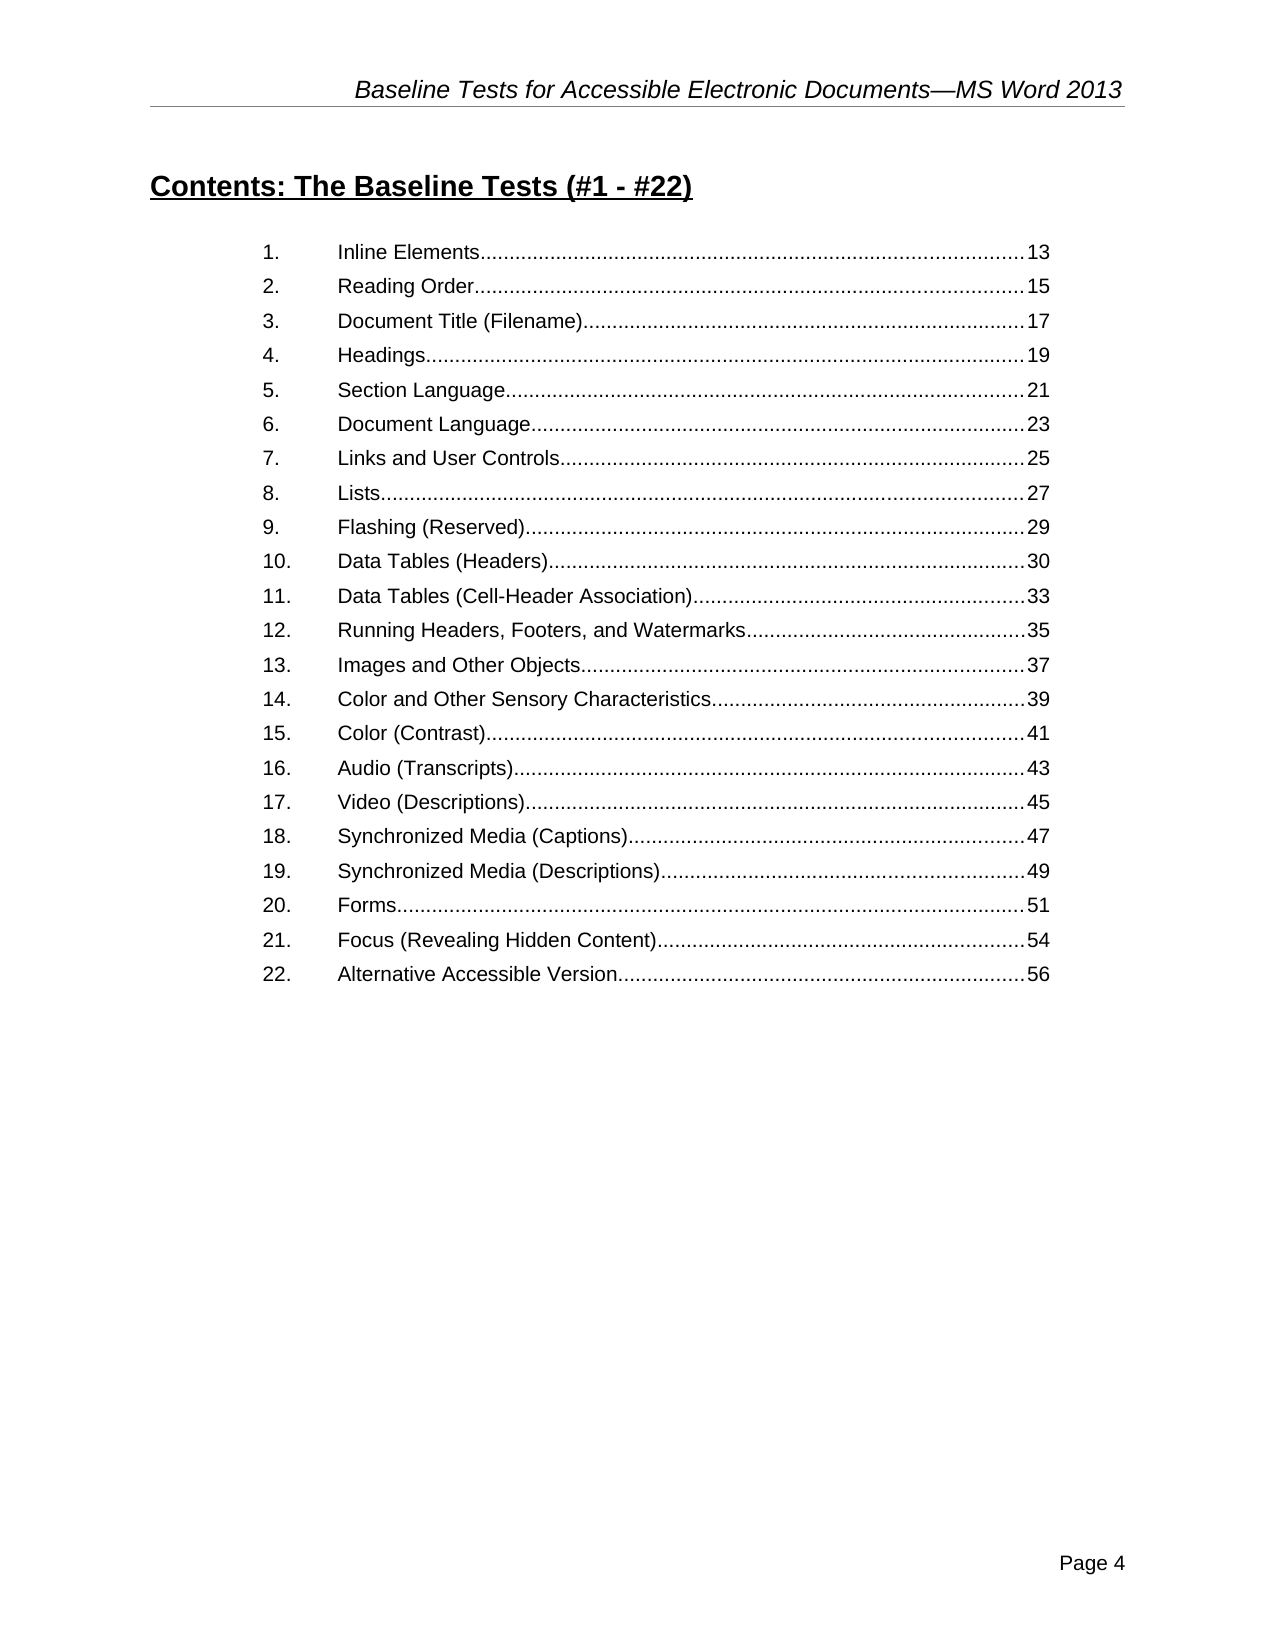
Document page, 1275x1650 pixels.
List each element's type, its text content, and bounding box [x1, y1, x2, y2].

text 11. Data Tables (Cell-Header Association) 33 [262, 584, 1050, 608]
text 12. Running Headers, Footers, and Watermarks 35 [262, 618, 1050, 642]
subtitle Contents: The Baseline Tests (#1 - #22) [150, 169, 1125, 202]
text 16. Audio (Transcripts) 43 [262, 756, 1050, 779]
text 19. Synchronized Media (Descriptions) 49 [262, 859, 1050, 883]
text 4. Headings 19 [262, 343, 1050, 367]
text 5. Section Language 21 [262, 377, 1050, 401]
text 1. Inline Elements 13 [262, 240, 1050, 264]
text 20. Forms 51 [262, 893, 1050, 917]
text 17. Video (Descriptions) 45 [262, 790, 1050, 814]
text 13. Images and Other Objects 37 [262, 652, 1050, 676]
text 7. Links and User Controls 25 [262, 446, 1050, 470]
text 9. Flashing (Reserved) 29 [262, 515, 1050, 539]
text 8. Lists 27 [262, 481, 1050, 504]
text 15. Color (Contrast) 41 [262, 721, 1050, 745]
text 21. Focus (Revealing Hidden Content) 54 [262, 927, 1050, 951]
text 10. Data Tables (Headers) 30 [262, 549, 1050, 573]
text 6. Document Language 23 [262, 412, 1050, 436]
text 2. Reading Order 15 [262, 274, 1050, 298]
text 18. Synchronized Media (Captions) 47 [262, 824, 1050, 848]
text 14. Color and Other Sensory Characteristics 39 [262, 687, 1050, 711]
text 3. Document Title (Filename) 17 [262, 309, 1050, 333]
text 22. Alternative Accessible Version 56 [262, 962, 1050, 986]
